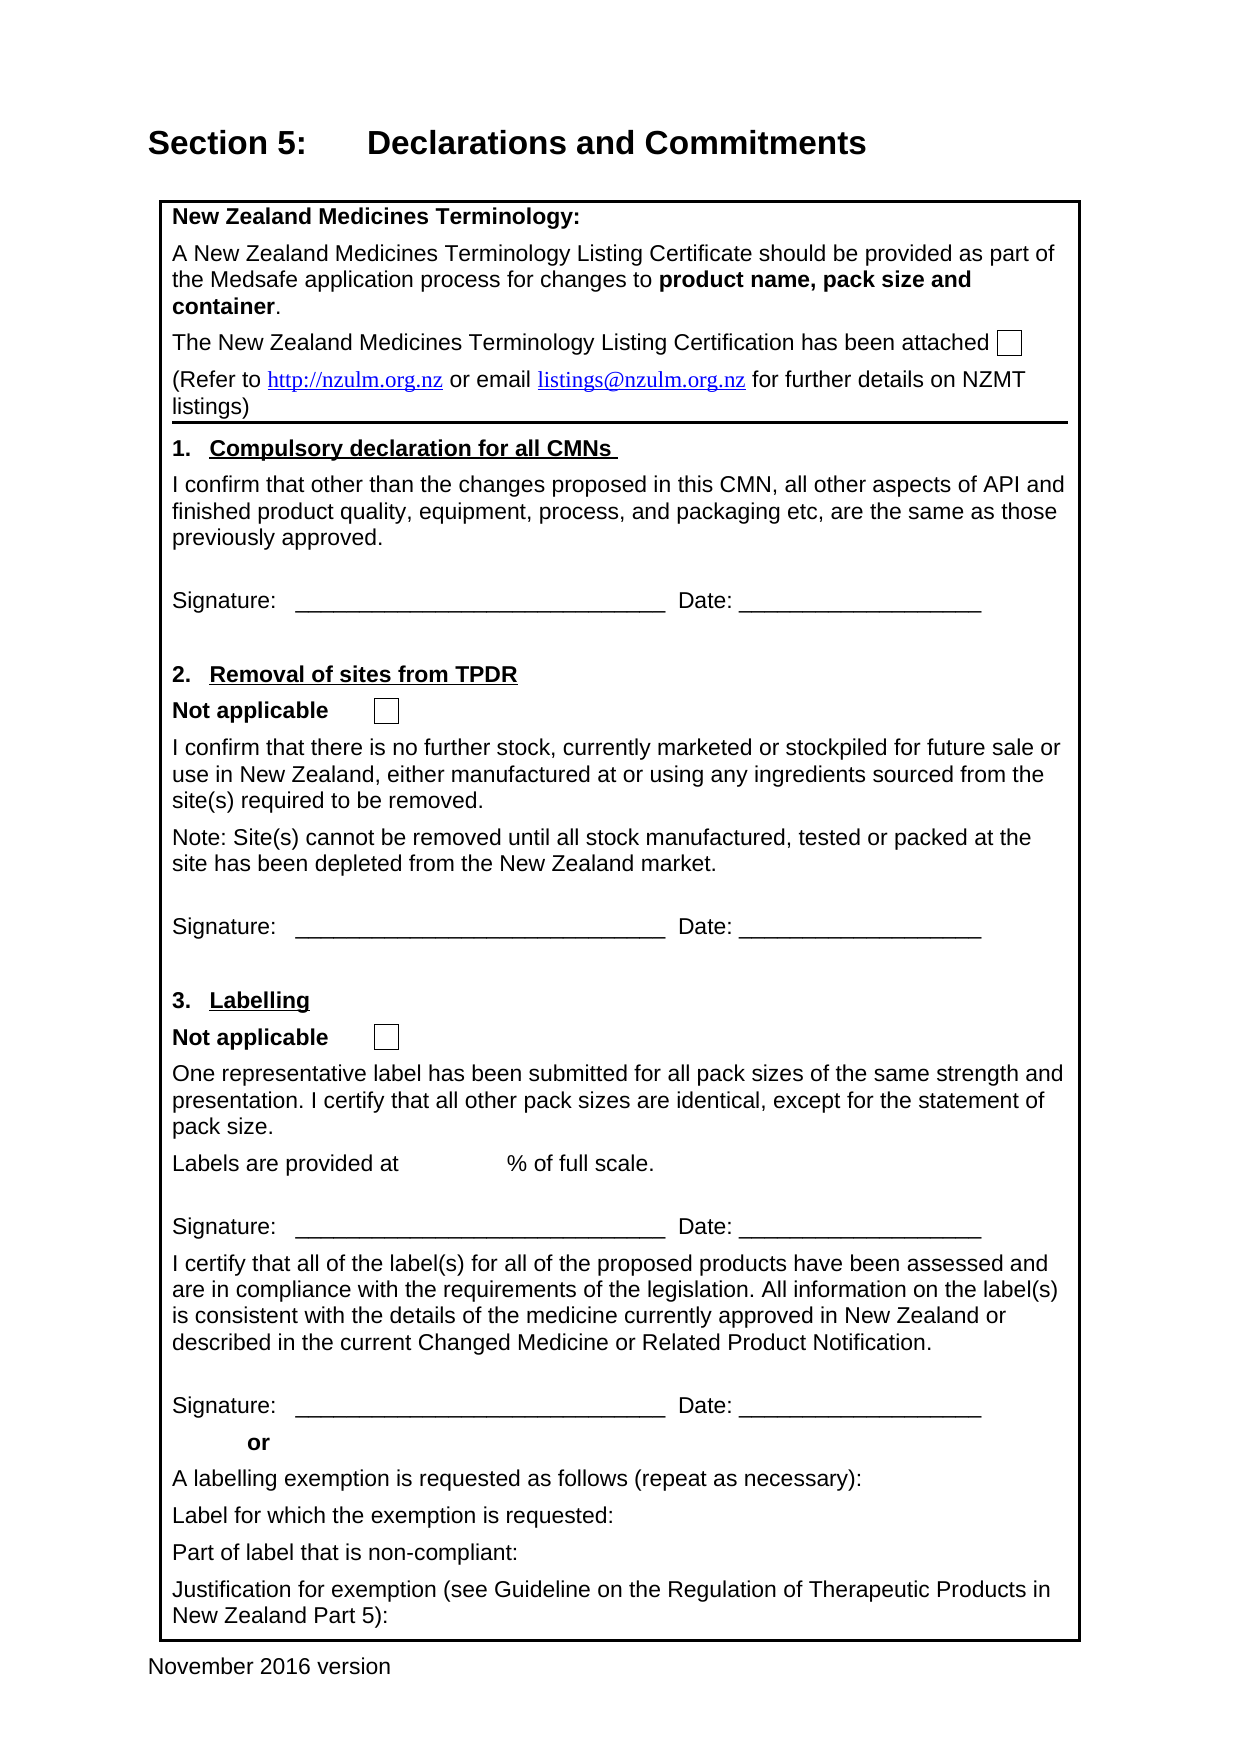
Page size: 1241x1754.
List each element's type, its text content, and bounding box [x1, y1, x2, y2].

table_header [162, 203, 1078, 1639]
text Section 5: Declarations and Commitments [148, 123, 1092, 162]
